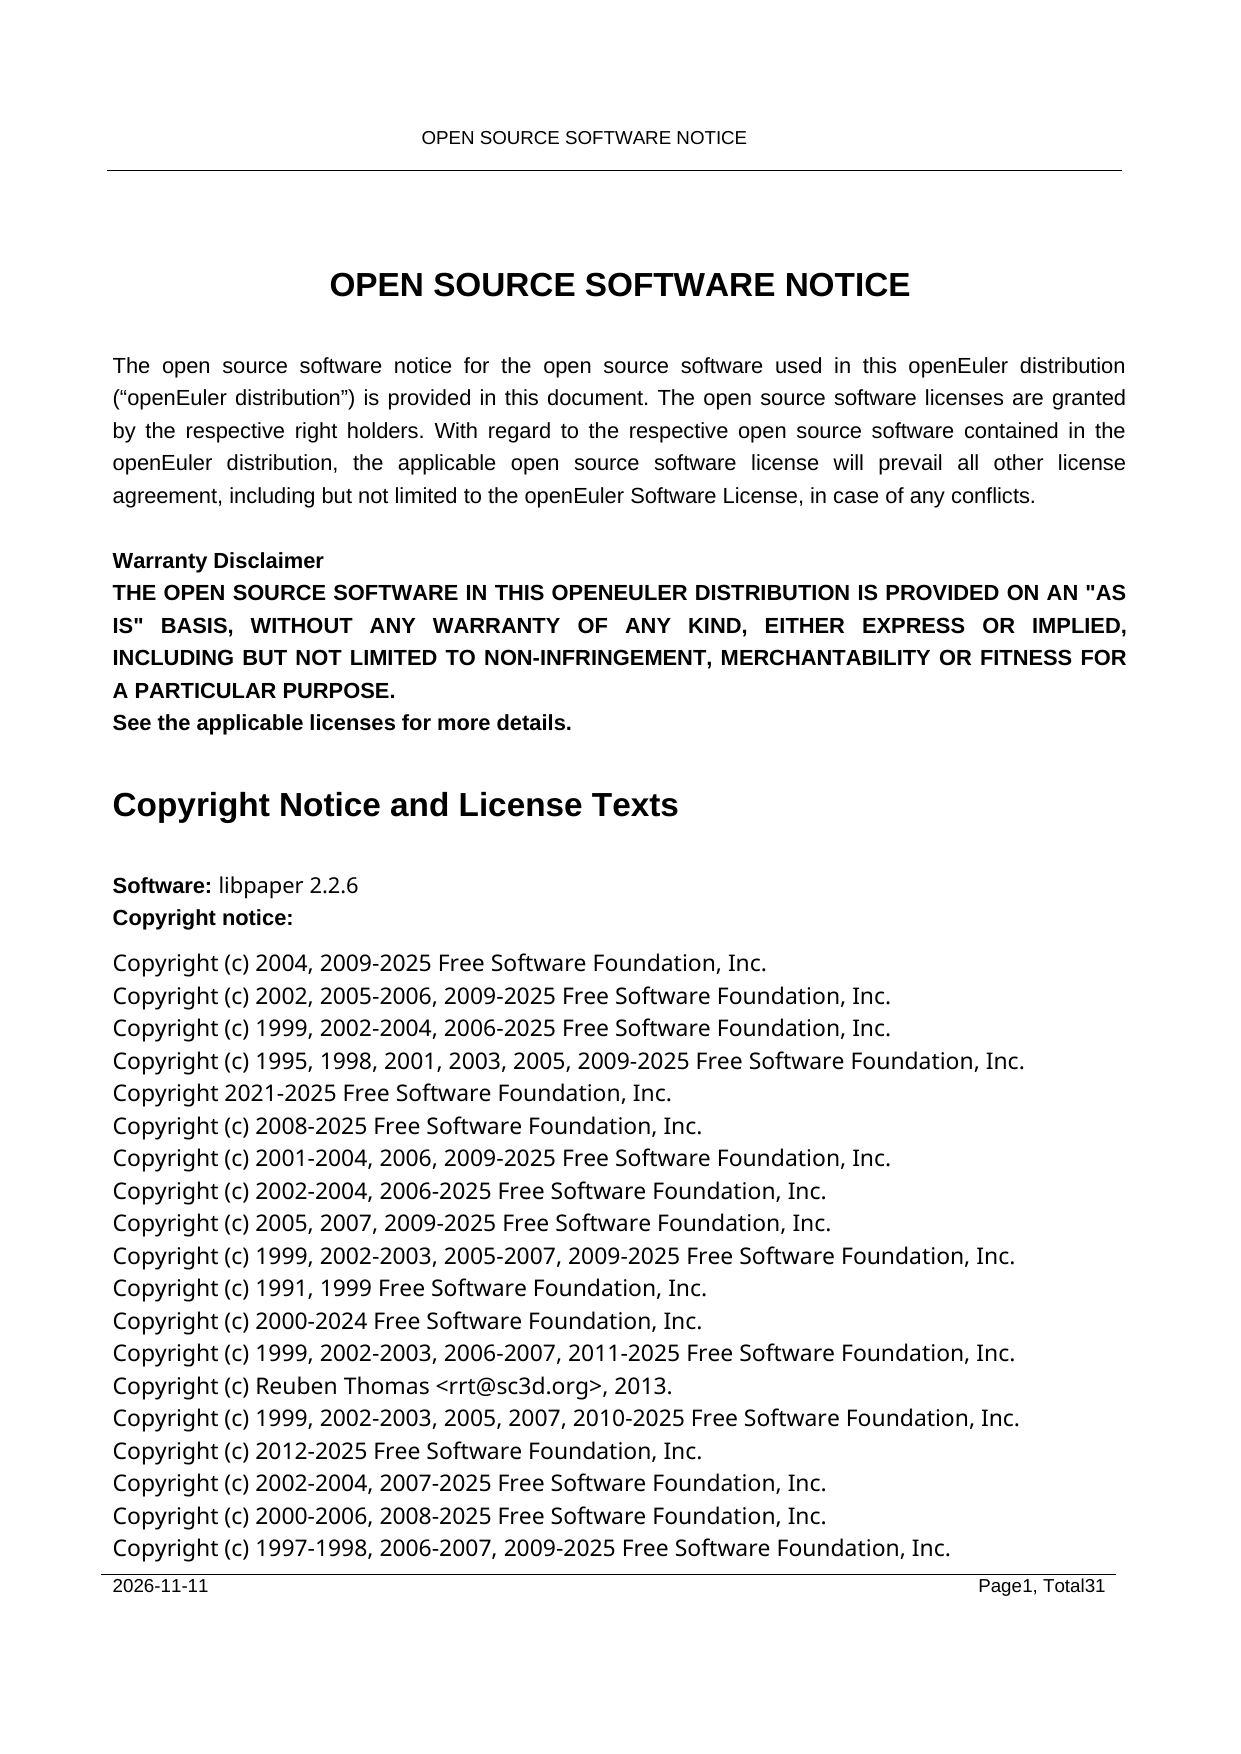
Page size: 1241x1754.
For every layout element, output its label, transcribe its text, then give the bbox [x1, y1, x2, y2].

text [112, 947, 1128, 1564]
text THE OPEN SOURCE SOFTWARE IN THIS OPENEULER DISTRIBUTION IS PROVIDED ON AN "AS IS" BASIS, WITHOUT ANY WARRANTY OF ANY KIND, EITHER EXPRESS OR IMPLIED, INCLUDING BUT NOT LIMITED TO NON-INFRINGEMENT, MERCHANTABILITY OR FITNESS FOR A PARTICULAR PURPOSE. See the applicable licenses for more details. [112, 576, 1128, 739]
text OPEN SOURCE SOFTWARE NOTICE [112, 251, 1128, 316]
text The open source software notice for the open source software used in this openEuler distribution (“openEuler distribution”) is provided in this document. The open source software licenses are granted by the respective right holders. With regard to the respective open source software contained in the openEuler distribution, the applicable open source software license will prevail all other license agreement, including but not limited to the openEuler Software License, in case of any conflicts. [112, 349, 1128, 511]
title Software: libpaper 2.2.6 [112, 869, 1128, 901]
text Warranty Disclaimer [112, 544, 1128, 576]
text Copyright Notice and License Texts [112, 771, 1128, 836]
text Copyright notice: [112, 901, 1128, 934]
